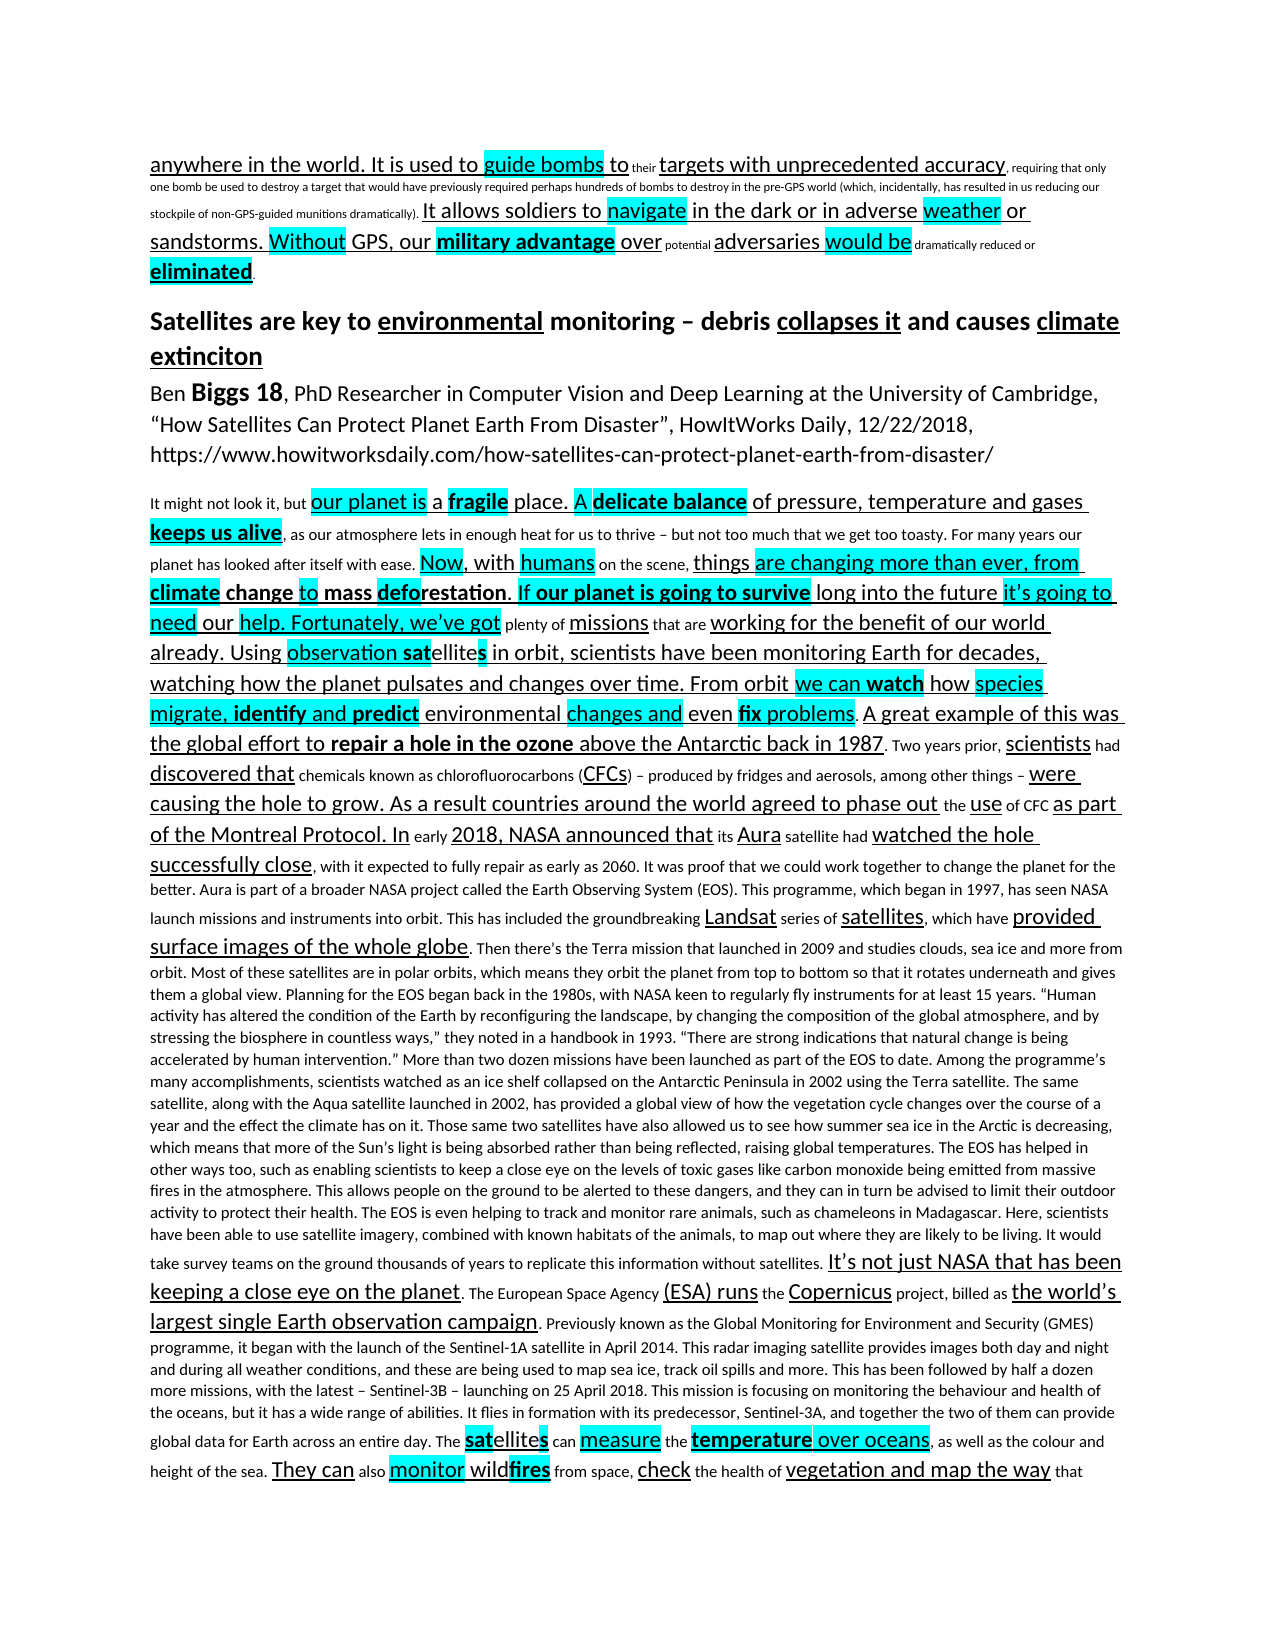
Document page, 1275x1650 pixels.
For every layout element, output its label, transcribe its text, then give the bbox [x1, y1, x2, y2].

text Ben Biggs 18, PhD Researcher in Computer Vision and Deep Learning at the University of Cambridge, “How Satellites Can Protect Planet Earth From Disaster”, HowItWorks Daily, 12/22/2018, https://www.howitworksdaily.com/how-satellites-can-protect-planet-earth-from-disaster/ [150, 375, 1125, 469]
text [150, 487, 1125, 1483]
subtitle Satellites are key to environmental monitoring – debris collapses it and causes climate extinciton [150, 304, 1125, 373]
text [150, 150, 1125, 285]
